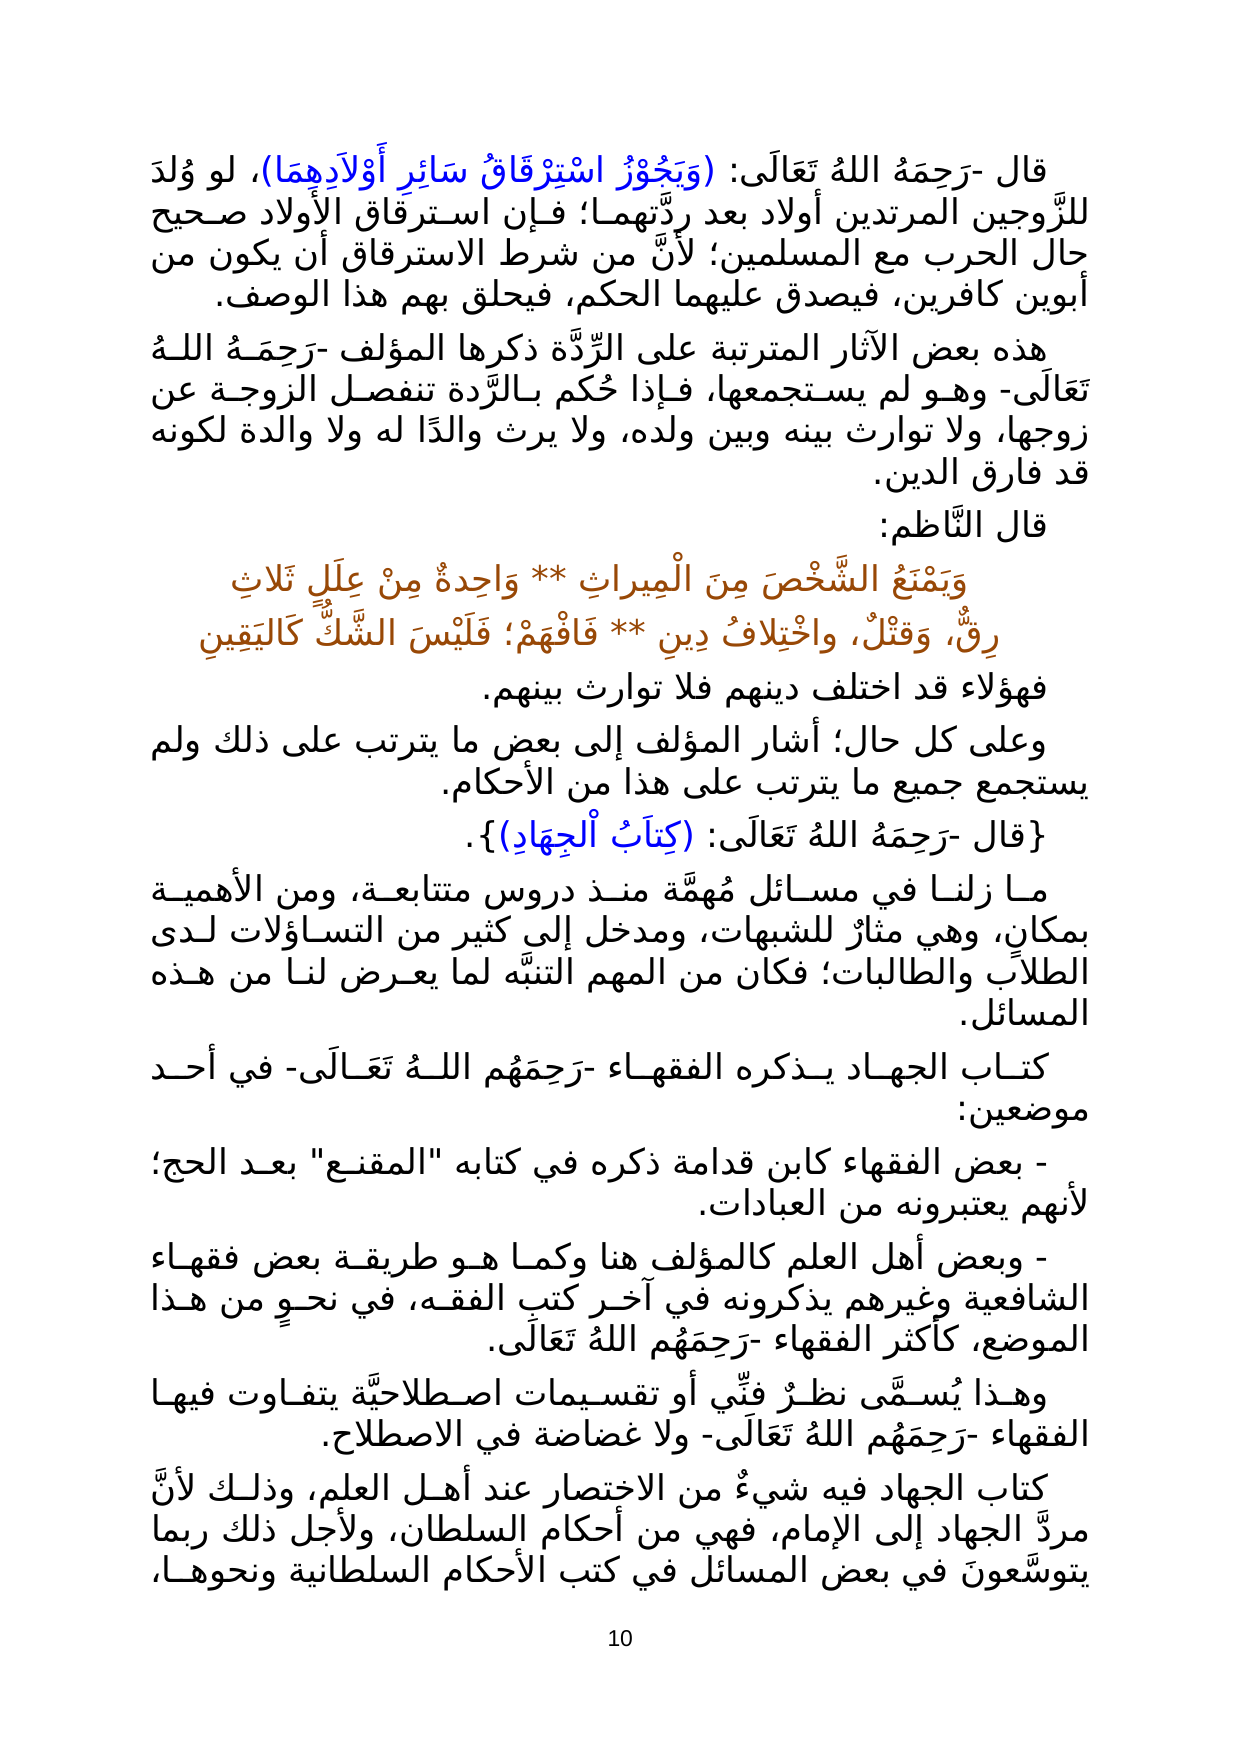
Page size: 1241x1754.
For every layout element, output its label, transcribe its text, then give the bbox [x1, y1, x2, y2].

text قال -رَحِمَهُ اللهُ تَعَالَى: (وَيَجُوْزُ اسْتِرْقَاقُ سَائِرِ أَوْلاَدِهِمَا)، لو وُلدَ للزَّوجين المرتدين أولاد بعد ردَّتهما؛ فإن استرقاق الأولاد صحيح حال الحرب مع المسلمين؛ لأنَّ من شرط الاسترقاق أن يكون من أبوين كافرين، فيصدق عليهما الحكم، فيحلق بهم هذا الوصف. [150, 150, 1090, 315]
text وعلى كل حال؛ أشار المؤلف إلى بعض ما يترتب على ذلك ولم يستجمع جميع ما يترتب على هذا من الأحكام. [150, 720, 1090, 802]
text - بعض الفقهاء كابن قدامة ذكره في كتابه "المقنع" بعد الحج؛ لأنهم يعتبرونه من العبادات. [150, 1141, 1090, 1224]
text هذه بعض الآثار المترتبة على الرِّدَّة ذكرها المؤلف -رَحِمَهُ اللهُ تَعَالَى- وهو لم يستجمعها، فإذا حُكم بالرَّدة تنفصل الزوجة عن زوجها، ولا توارث بينه وبين ولده، ولا يرث والدًا له ولا والدة لكونه قد فارق الدين. [150, 327, 1090, 492]
text قال النَّاظم: [150, 505, 1090, 546]
text وهذا يُسمَّى نظرٌ فنِّي أو تقسيمات اصطلاحيَّة يتفاوت فيها الفقهاء -رَحِمَهُم اللهُ تَعَالَى- ولا غضاضة في الاصطلاح. [150, 1372, 1090, 1455]
text {قال -رَحِمَهُ اللهُ تَعَالَى: (كِتاَبُ اْلجِهَادِ)}. [150, 815, 1090, 856]
text ما زلنا في مسائل مُهمَّة منذ دروس متتابعة، ومن الأهمية بمكانٍ، وهي مثارٌ للشبهات، ومدخل إلى كثير من التساؤلات لدى الطلاب والطالبات؛ فكان من المهم التنبَّه لما يعرض لنا من هذه المسائل. [150, 869, 1090, 1034]
text فهؤلاء قد اختلف دينهم فلا توارث بينهم. [150, 666, 1090, 707]
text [150, 1467, 1090, 1591]
text كتاب الجهاد يذكره الفقهاء -رَحِمَهُم اللهُ تَعَالَى- في أحد موضعين: [150, 1046, 1090, 1129]
text وَيَمْنَعُ الشَّخْصَ مِنَ الْمِيراثِ ** وَاحِدةٌ مِنْ عِلَلٍ ثَلاثِ [150, 559, 1090, 600]
text رِقٌّ، وَقتْلٌ، واخْتِلافُ دِينِ ** فَافْهَمْ؛ فَلَيْسَ الشَّكُّ كَاليَقِينِ [150, 612, 1090, 654]
text - وبعض أهل العلم كالمؤلف هنا وكما هو طريقة بعض فقهاء الشافعية وغيرهم يذكرونه في آخر كتب الفقه، في نحوٍ من هذا الموضع، كأكثر الفقهاء -رَحِمَهُم اللهُ تَعَالَى. [150, 1236, 1090, 1360]
